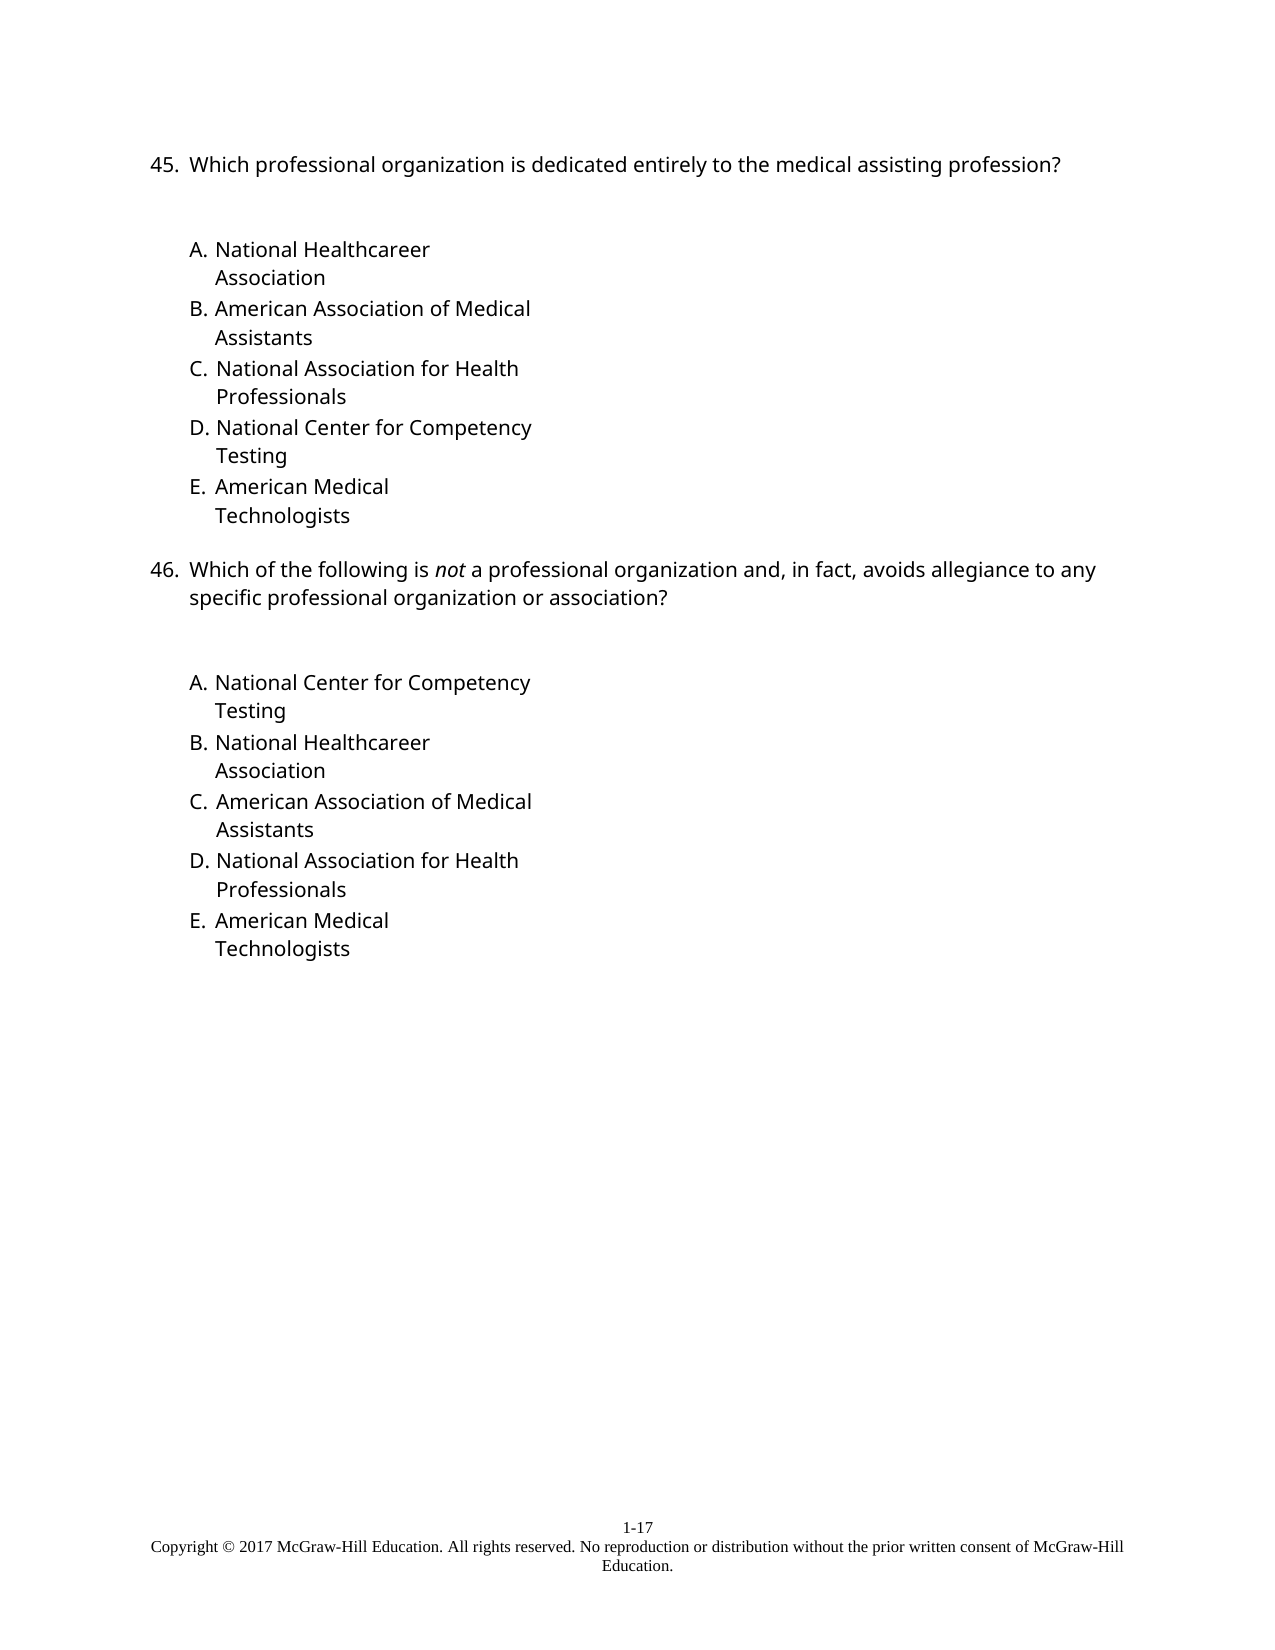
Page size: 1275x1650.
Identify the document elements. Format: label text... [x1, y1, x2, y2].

table_header Which professional organization is dedicated entirely to the medical assisting profession? [189, 150, 1125, 529]
table_header Which of the following is not a professional organization and, in fact, avoids allegiance to any specific professional organization or association? [189, 555, 1125, 963]
table_header 45. [150, 150, 189, 529]
table_header 46. [150, 555, 189, 963]
